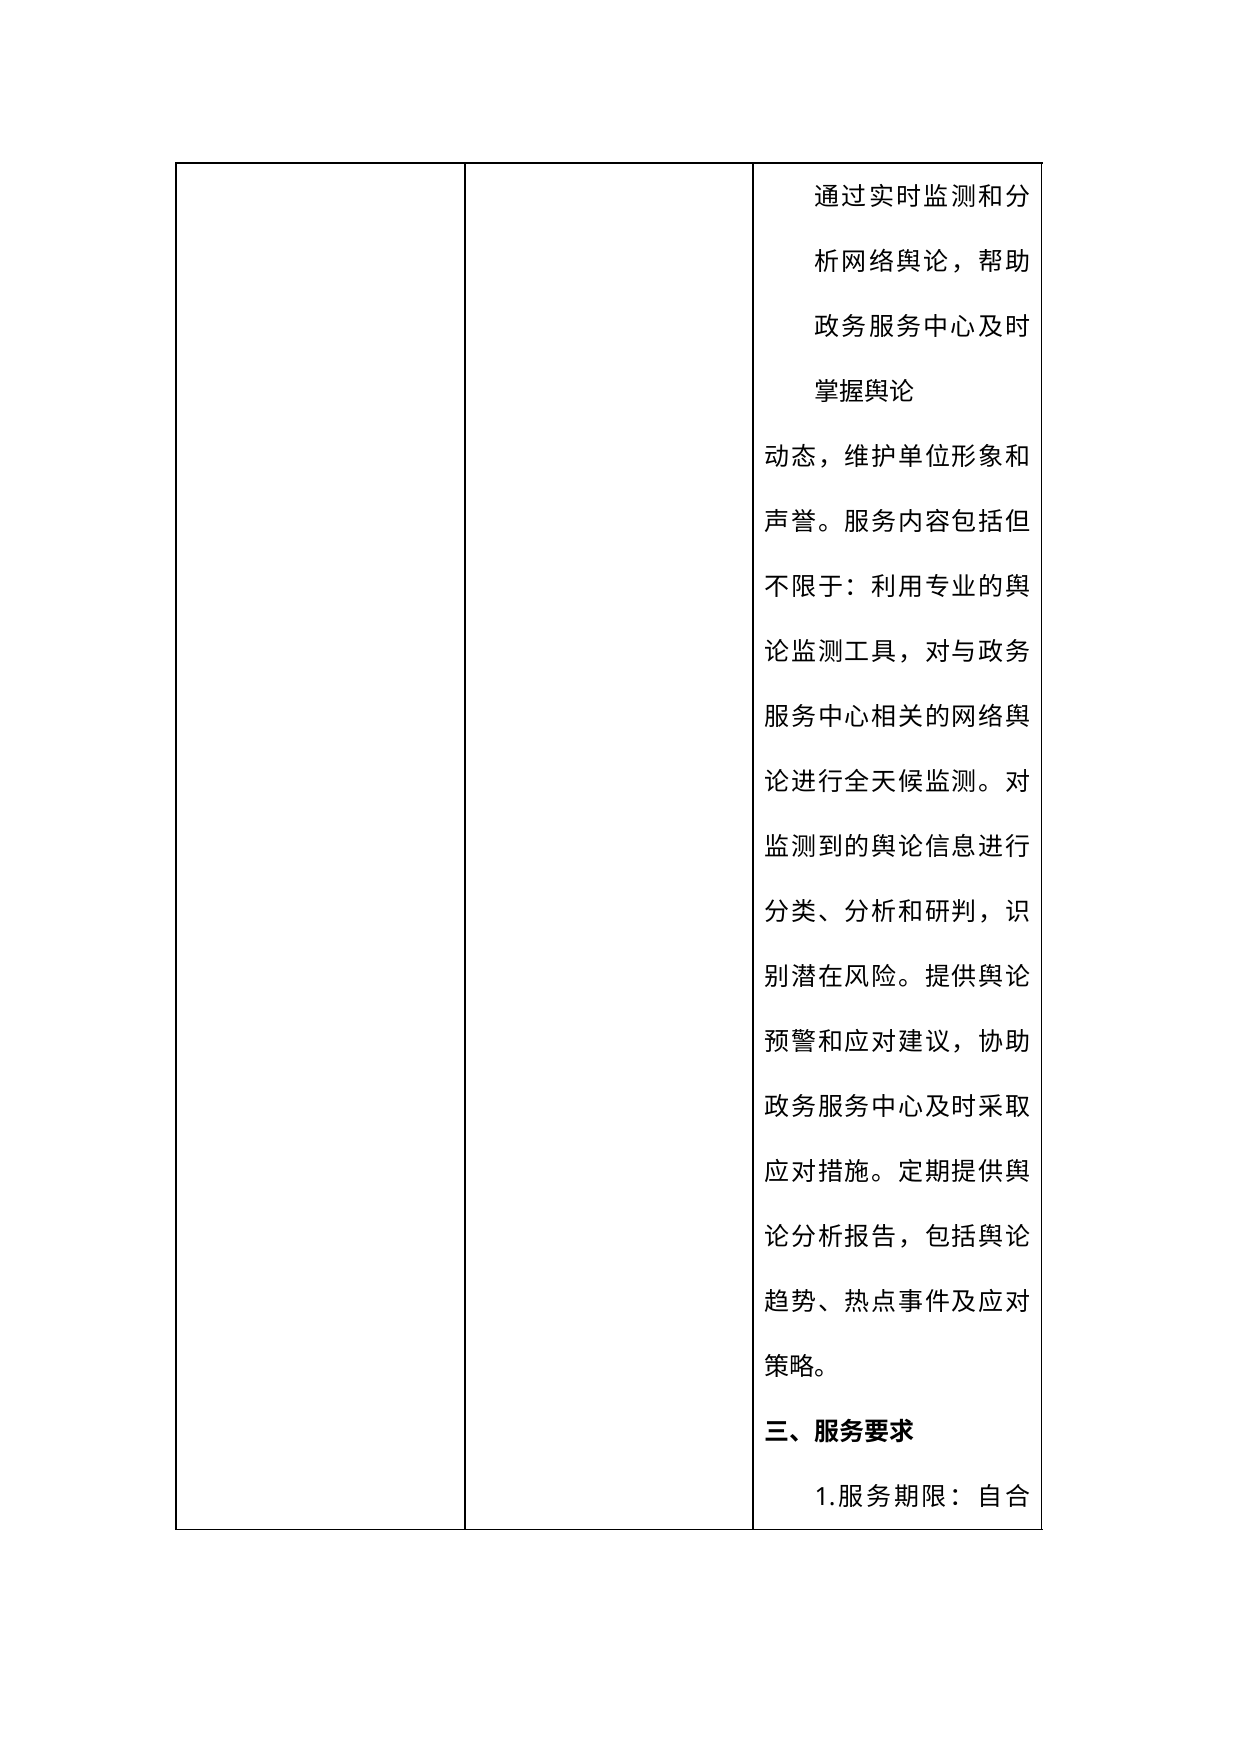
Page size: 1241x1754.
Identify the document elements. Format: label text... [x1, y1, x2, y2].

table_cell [754, 164, 1041, 1528]
table_cell [466, 164, 752, 1528]
table_cell 1 [177, 164, 464, 1528]
